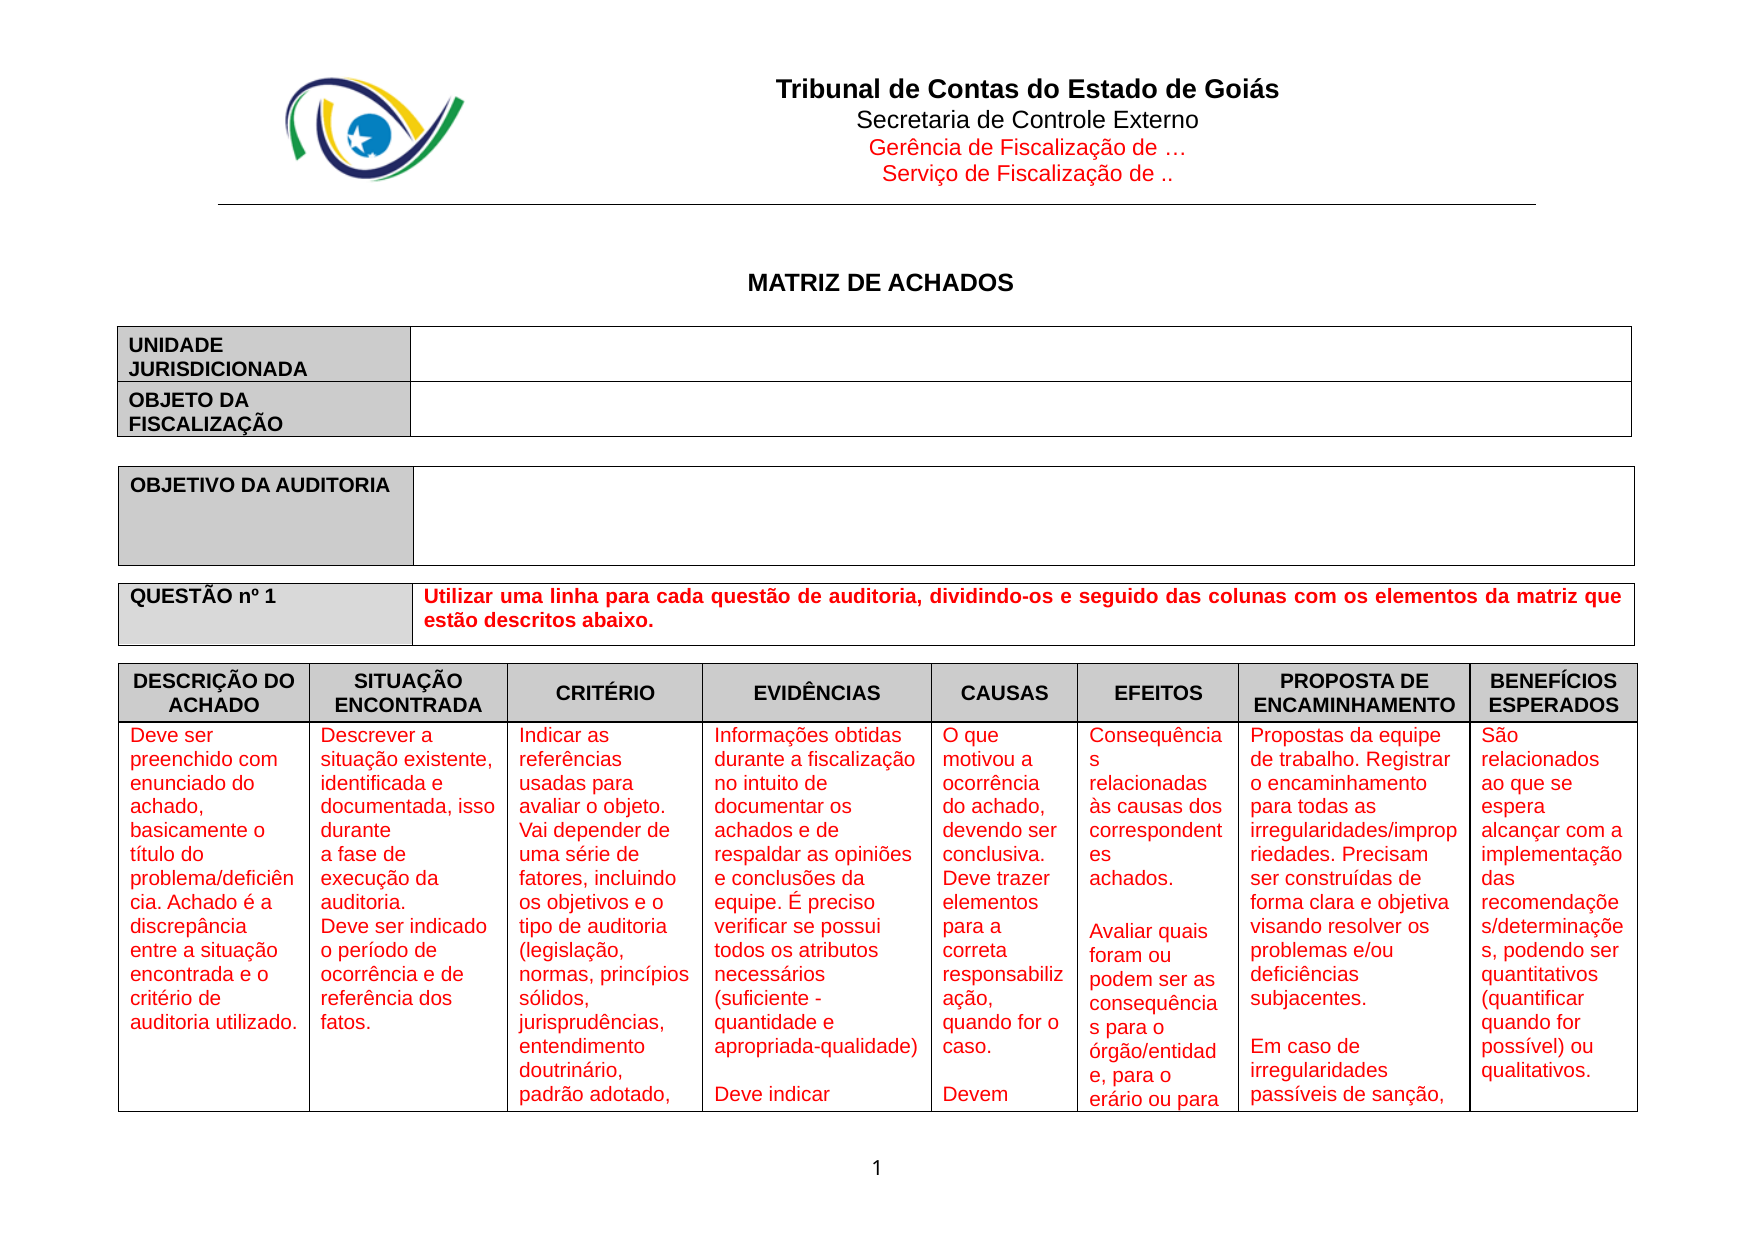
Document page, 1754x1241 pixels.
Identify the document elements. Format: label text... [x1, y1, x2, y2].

table_header [414, 467, 1634, 565]
table_header BENEFÍCIOS ESPERADOS [1471, 664, 1637, 721]
table_header OBJETIVO DA AUDITORIA [119, 467, 413, 565]
table_cell [411, 382, 1631, 436]
picture [278, 70, 470, 189]
table_header Utilizar uma linha para cada questão de auditoria, dividindo-os e seguido das colunas com os elementos da matriz que estão descritos abaixo. [413, 584, 1634, 644]
table_header PROPOSTA DE ENCAMINHAMENTO [1239, 664, 1469, 721]
table_header EFEITOS [1078, 664, 1238, 721]
table_header CAUSAS [932, 664, 1077, 721]
table_header [411, 327, 1631, 381]
table_cell OBJETO DA FISCALIZAÇÃO [118, 382, 410, 436]
text MATRIZ DE ACHADOS [118, 267, 1636, 296]
table_header UNIDADE JURISDICIONADA [118, 327, 410, 381]
table_header EVIDÊNCIAS [703, 664, 931, 721]
table_header QUESTÃO nº 1 [119, 584, 412, 644]
table_header DESCRIÇÃO DO ACHADO [119, 664, 309, 721]
table_header CRITÉRIO [508, 664, 702, 721]
table_header SITUAÇÃO ENCONTRADA [310, 664, 507, 721]
